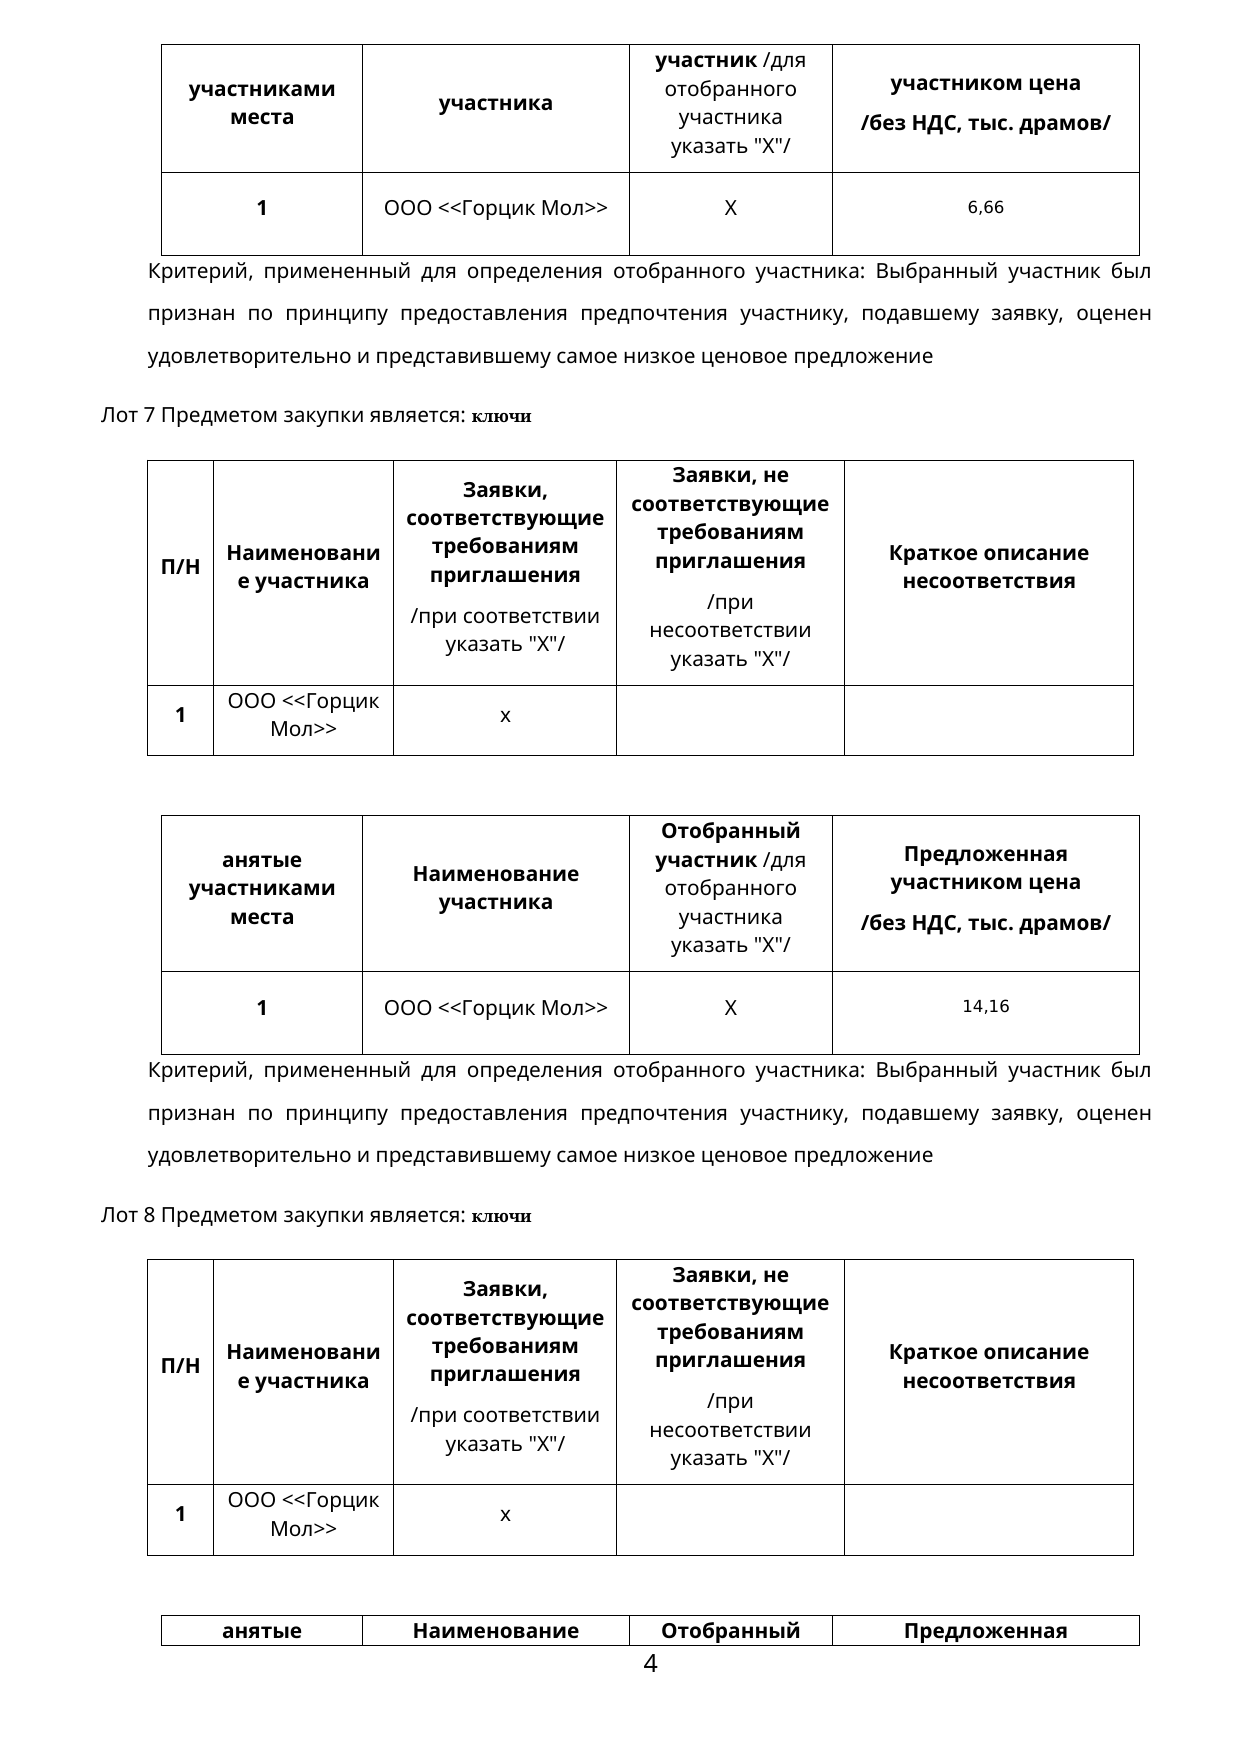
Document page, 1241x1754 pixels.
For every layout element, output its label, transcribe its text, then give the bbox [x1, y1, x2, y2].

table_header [162, 1616, 362, 1645]
table_cell [845, 686, 1133, 755]
table_cell [617, 686, 844, 755]
table_header Наименование участника [214, 1260, 393, 1484]
table_header Предложенная участником цена /без НДС, тыс. драмов/ [833, 816, 1139, 971]
text Лот 7 Предметом закупки является: ключи [101, 400, 1153, 429]
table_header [833, 1616, 1139, 1645]
text Критерий, примененный для определения отобранного участника: Выбранный участник был признан по принципу предоставления предпочтения участнику, подавшему заявку, оценен удовлетворительно и представившему самое низкое ценовое предложение [148, 1055, 1153, 1169]
table_header Отобранный участник /для отобранного участника указать "X"/ [630, 816, 832, 971]
table_header П/Н [148, 1260, 213, 1484]
table_header Заявки, соответствующие требованиям приглашения /при соответствии указать "X"/ [394, 461, 616, 685]
table_header анятые участниками места [162, 816, 362, 971]
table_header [630, 1616, 832, 1645]
table_header Заявки, соответствующие требованиям приглашения /при соответствии указать "X"/ [394, 1260, 616, 1484]
table_header Краткое описание несоответствия [845, 461, 1133, 685]
table_cell 1 [148, 1485, 213, 1554]
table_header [630, 45, 832, 172]
table_cell 6,66 [833, 173, 1139, 255]
table_header Заявки, не соответствующие требованиям приглашения /при несоответствии указать "X"/ [617, 1260, 844, 1484]
table_cell [845, 1485, 1133, 1554]
table_header Заявки, не соответствующие требованиям приглашения /при несоответствии указать "X"/ [617, 461, 844, 685]
table_header Наименование участника [363, 816, 629, 971]
table_cell OOO <<Горцик Мол>> [363, 173, 629, 255]
table_cell OOO <<Горцик Мол>> [363, 972, 629, 1054]
table_cell OOO <<Горцик Мол>> [214, 686, 393, 755]
table_cell x [394, 686, 616, 755]
table_cell OOO <<Горцик Мол>> [214, 1485, 393, 1554]
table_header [363, 45, 629, 172]
table_cell 1 [162, 972, 362, 1054]
text Критерий, примененный для определения отобранного участника: Выбранный участник был признан по принципу предоставления предпочтения участнику, подавшему заявку, оценен удовлетворительно и представившему самое низкое ценовое предложение [148, 256, 1153, 369]
table_header Наименование участника [214, 461, 393, 685]
table_cell 1 [148, 686, 213, 755]
table_cell 14,16 [833, 972, 1139, 1054]
table_cell X [630, 972, 832, 1054]
table_cell x [394, 1485, 616, 1554]
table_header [363, 1616, 629, 1645]
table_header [833, 45, 1139, 172]
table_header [162, 45, 362, 172]
text Лот 8 Предметом закупки является: ключи [101, 1200, 1153, 1228]
table_cell [617, 1485, 844, 1554]
table_header П/Н [148, 461, 213, 685]
table_header Краткое описание несоответствия [845, 1260, 1133, 1484]
table_cell X [630, 173, 832, 255]
table_cell 1 [162, 173, 362, 255]
